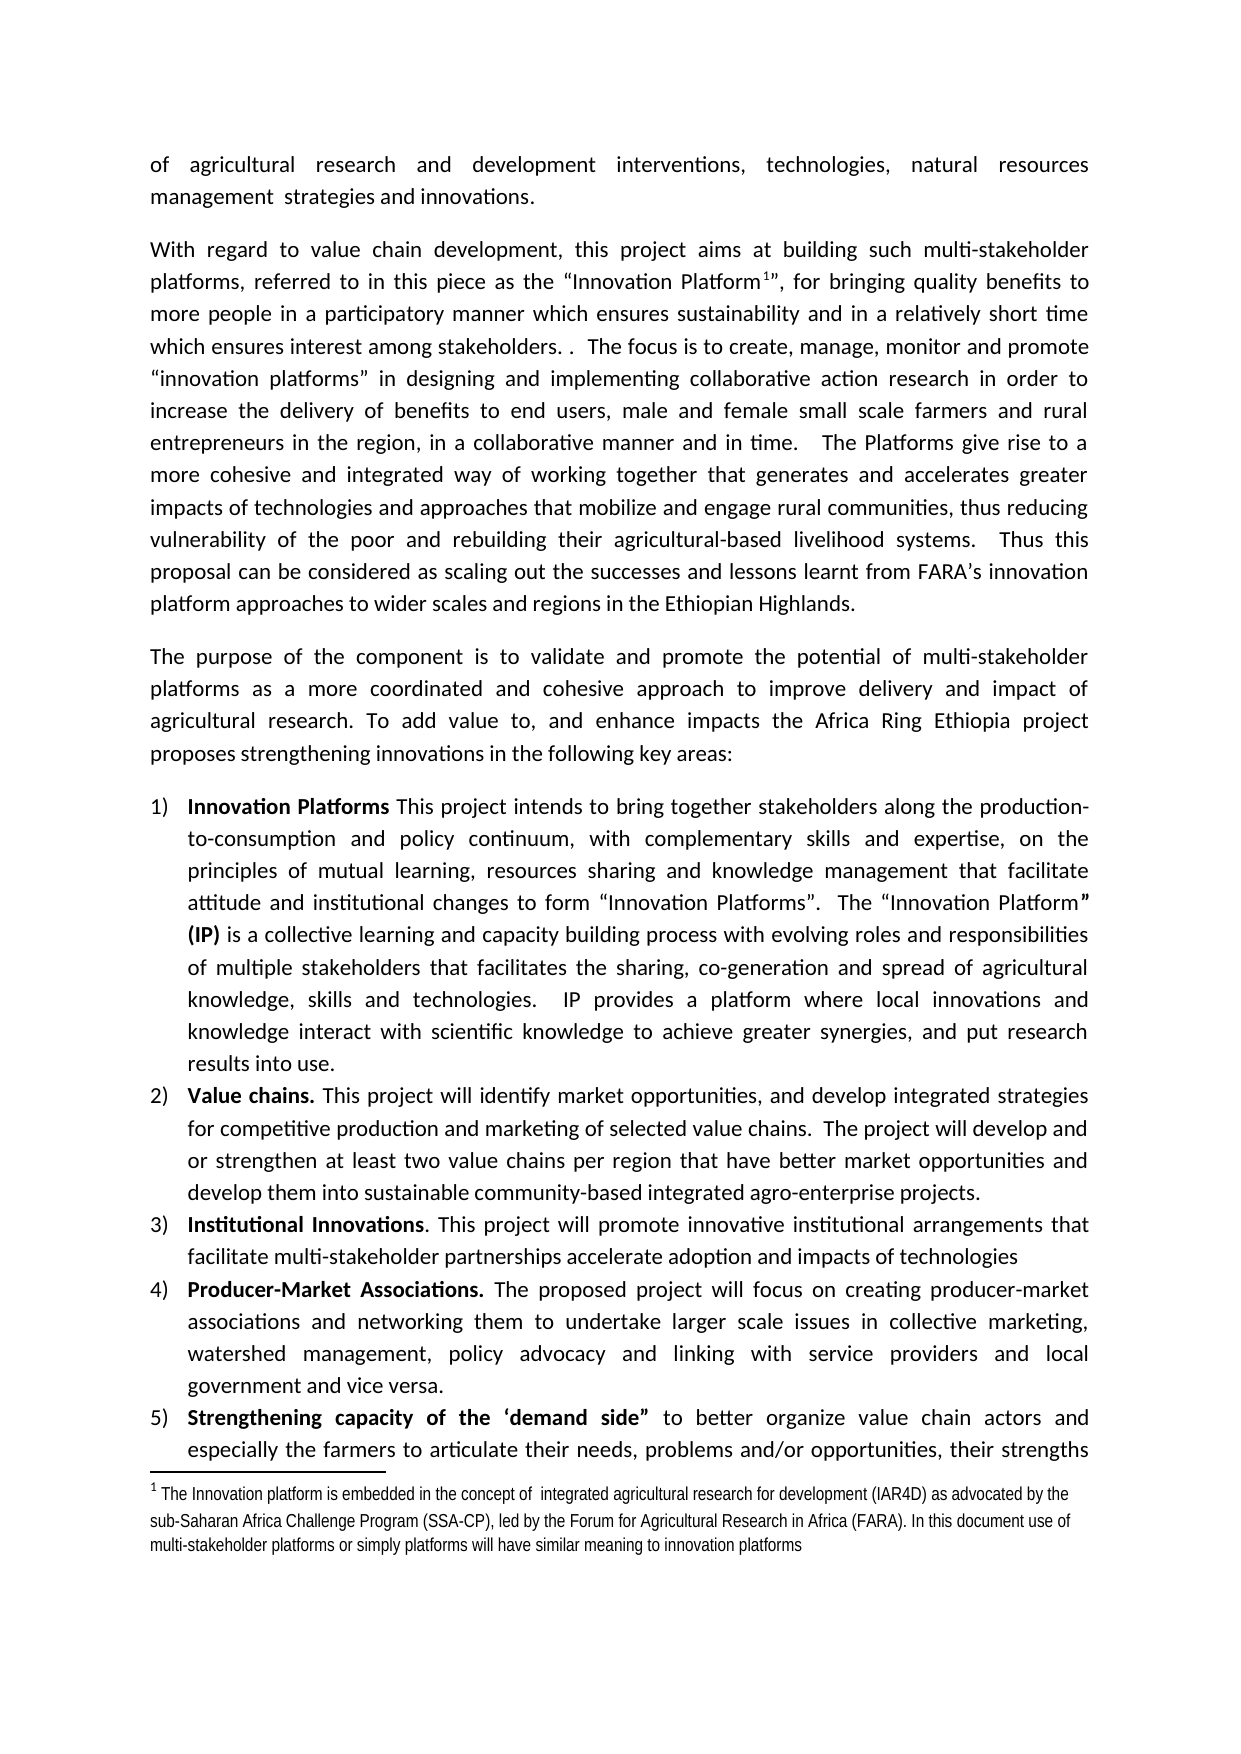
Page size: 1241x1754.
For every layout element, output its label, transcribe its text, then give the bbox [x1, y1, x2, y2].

list Producer-Market Associations. The proposed project will focus on creating producer-market associations and networking them to undertake larger scale issues in collective marketing, watershed management, policy advocacy and linking with service providers and local government and vice versa. [150, 1275, 1090, 1399]
text The purpose of the component is to validate and promote the potential of multi-stakeholder platforms as a more coordinated and cohesive approach to improve delivery and impact of agricultural research. To add value to, and enhance impacts the Africa Ring Ethiopia project proposes strengthening innovations in the following key areas: [150, 642, 1090, 767]
list Value chains. This project will identify market opportunities, and develop integrated strategies for competitive production and marketing of selected value chains. The project will develop and or strengthen at least two value chains per region that have better market opportunities and develop them into sustainable community-based integrated agro-enterprise projects. [150, 1082, 1090, 1206]
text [150, 150, 1090, 210]
text With regard to value chain development, this project aims at building such multi-stakeholder platforms, referred to in this piece as the “Innovation Platform”, for bringing quality benefits to more people in a participatory manner which ensures sustainability and in a relatively short time which ensures interest among stakeholders. . The focus is to create, manage, monitor and promote “innovation platforms” in designing and implementing collaborative action research in order to increase the delivery of benefits to end users, male and female small scale farmers and rural entrepreneurs in the region, in a collaborative manner and in time. The Platforms give rise to a more cohesive and integrated way of working together that generates and accelerates greater impacts of technologies and approaches that mobilize and engage rural communities, thus reducing vulnerability of the poor and rebuilding their agricultural-based livelihood systems. Thus this proposal can be considered as scaling out the successes and lessons learnt from FARA’s innovation platform approaches to wider scales and regions in the Ethiopian Highlands. [150, 235, 1090, 617]
list Institutional Innovations. This project will promote innovative institutional arrangements that facilitate multi-stakeholder partnerships accelerate adoption and impacts of technologies [150, 1210, 1090, 1271]
list Innovation Platforms This project intends to bring together stakeholders along the production-to-consumption and policy continuum, with complementary skills and expertise, on the principles of mutual learning, resources sharing and knowledge management that facilitate attitude and institutional changes to form “Innovation Platforms”. The “Innovation Platform” (IP) is a collective learning and capacity building process with evolving roles and responsibilities of multiple stakeholders that facilitates the sharing, co-generation and spread of agricultural knowledge, skills and technologies. IP provides a platform where local innovations and knowledge interact with scientific knowledge to achieve greater synergies, and put research results into use. [150, 792, 1090, 1077]
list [150, 1403, 1090, 1464]
